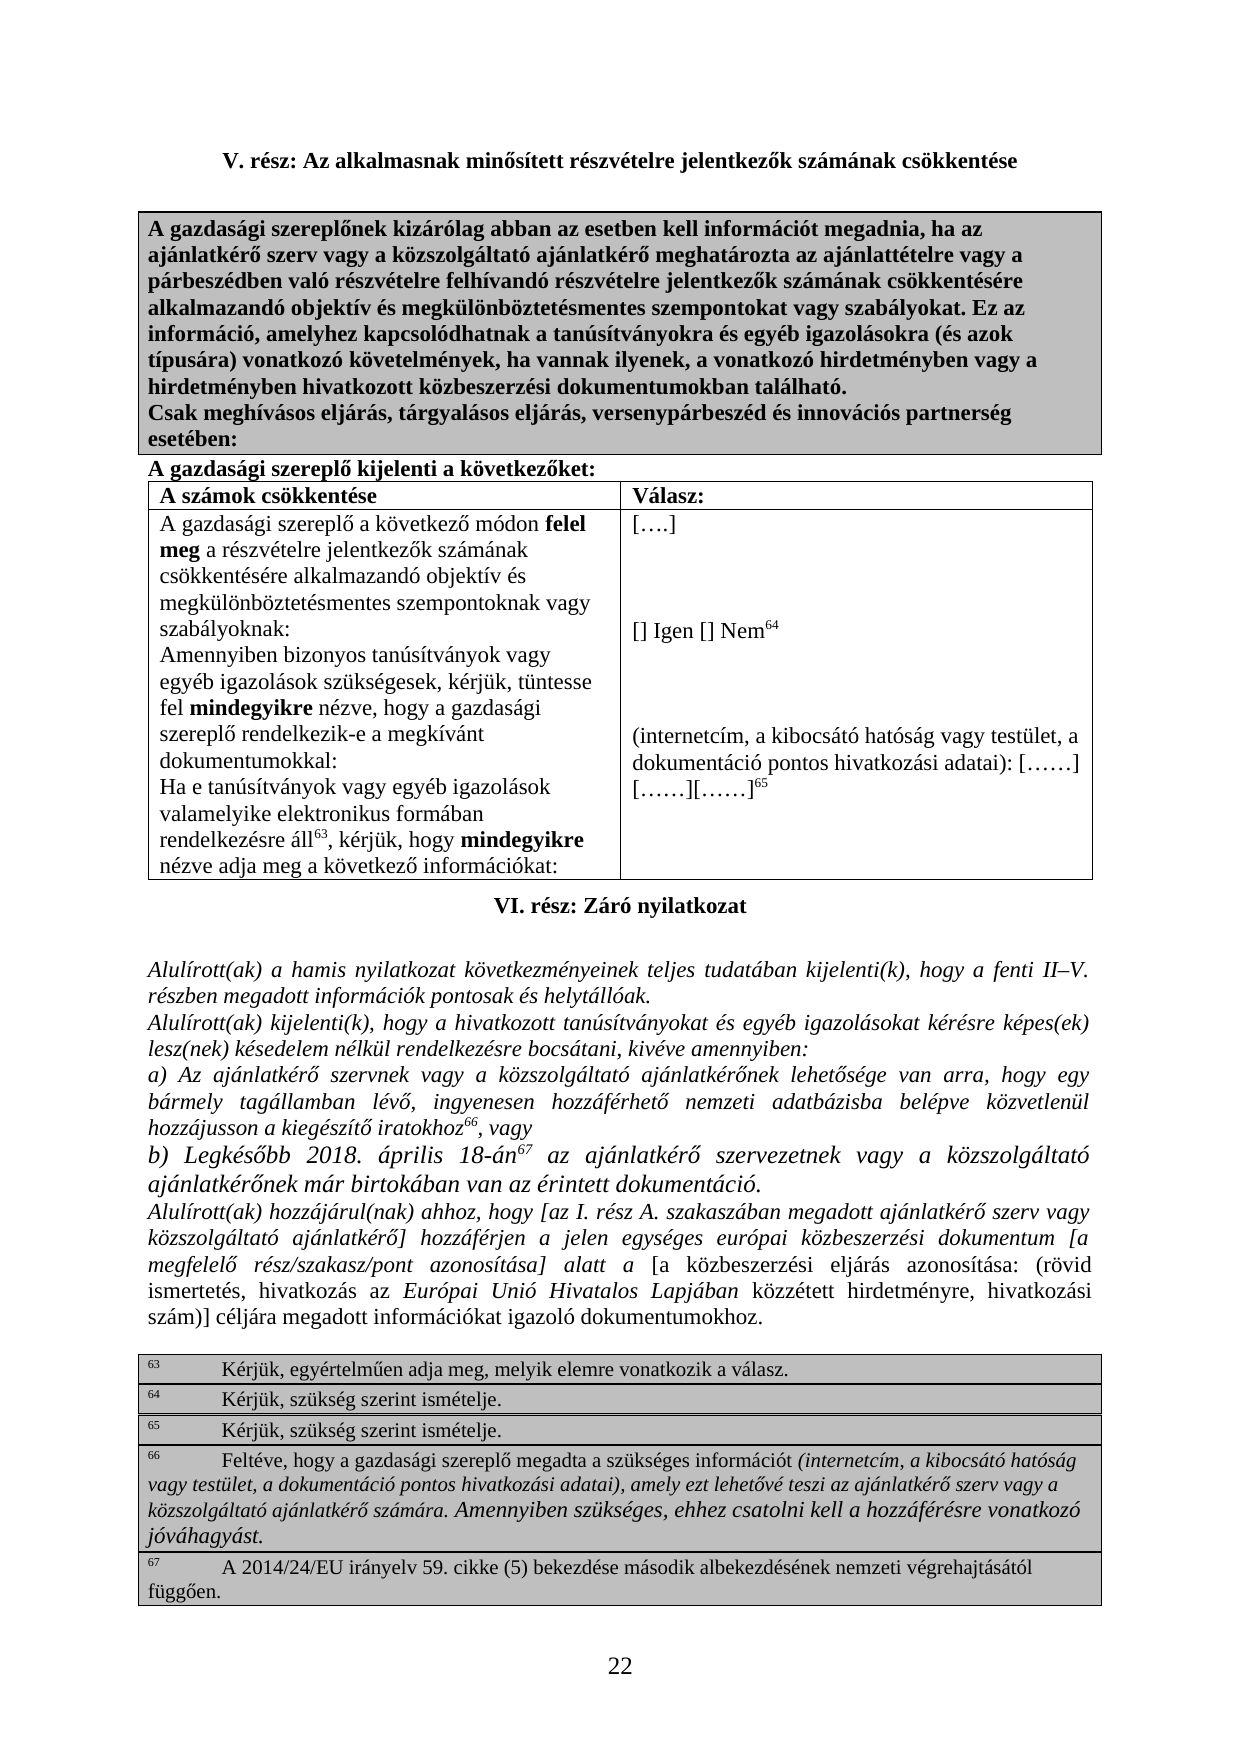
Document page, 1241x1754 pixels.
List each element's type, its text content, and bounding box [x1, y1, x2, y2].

table_cell [….] [] Igen [] Nem (internetcím, a kibocsátó hatóság vagy testület, a dokumentáció pontos hivatkozási adatai): [……][……][……] [621, 510, 1092, 879]
text Alulírott(ak) kijelenti(k), hogy a hivatkozott tanúsítványokat és egyéb igazolásokat kérésre képes(ek) lesz(nek) késedelem nélkül rendelkezésre bocsátani, kivéve amennyiben: [148, 1009, 1093, 1061]
table_header A számok csökkentése [149, 482, 620, 509]
text Alulírott(ak) hozzájárul(nak) ahhoz, hogy [az I. rész A. szakaszában megadott ajánlatkérő szerv vagy közszolgáltató ajánlatkérő] hozzáférjen a jelen egységes európai közbeszerzési dokumentum [a megfelelő rész/szakasz/pont azonosítása] alatt a [a közbeszerzési eljárás azonosítása: (rövid ismertetés, hivatkozás az Európai Unió Hivatalos Lapjában közzétett hirdetményre, hivatkozási szám)] céljára megadott információkat igazoló dokumentumokhoz. [148, 1198, 1093, 1330]
text V. rész: Az alkalmasnak minősített részvételre jelentkezők számának csökkentése [148, 148, 1093, 174]
table_header Válasz: [621, 482, 1092, 509]
text A gazdasági szereplő kijelenti a következőket: [148, 455, 1093, 481]
text VI. rész: Záró nyilatkozat [148, 892, 1093, 918]
text A gazdasági szereplőnek kizárólag abban az esetben kell információt megadnia, ha az ajánlatkérő szerv vagy a közszolgáltató ajánlatkérő meghatározta az ajánlattételre vagy a párbeszédben való részvételre felhívandó részvételre jelentkezők számának csökkentésére alkalmazandó objektív és megkülönböztetésmentes szempontokat vagy szabályokat. Ez az információ, amelyhez kapcsolódhatnak a tanúsítványokra és egyéb igazolásokra (és azok típusára) vonatkozó követelmények, ha vannak ilyenek, a vonatkozó hirdetményben vagy a hirdetményben hivatkozott közbeszerzési dokumentumokban található. Csak meghívásos eljárás, tárgyalásos eljárás, versenypárbeszéd és innovációs partnerség esetében: [139, 213, 1101, 454]
text Alulírott(ak) a hamis nyilatkozat következményeinek teljes tudatában kijelenti(k), hogy a fenti II–V. részben megadott információk pontosak és helytállóak. [148, 956, 1093, 1009]
text b) Legkésőbb 2018. április 18-án az ajánlatkérő szervezetnek vagy a közszolgáltató ajánlatkérőnek már birtokában van az érintett dokumentáció. [148, 1141, 1093, 1198]
text a) Az ajánlatkérő szervnek vagy a közszolgáltató ajánlatkérőnek lehetősége van arra, hogy egy bármely tagállamban lévő, ingyenesen hozzáférhető nemzeti adatbázisba belépve közvetlenül hozzájusson a kiegészítő iratokhoz, vagy [148, 1061, 1093, 1141]
table_cell A gazdasági szereplő a következő módon felel meg a részvételre jelentkezők számának csökkentésére alkalmazandó objektív és megkülönböztetésmentes szempontoknak vagy szabályoknak: Amennyiben bizonyos tanúsítványok vagy egyéb igazolások szükségesek, kérjük, tüntesse fel mindegyikre nézve, hogy a gazdasági szereplő rendelkezik-e a megkívánt dokumentumokkal: Ha e tanúsítványok vagy egyéb igazolások valamelyike elektronikus formában rendelkezésre áll, kérjük, hogy mindegyikre nézve adja meg a következő információkat: [149, 510, 620, 879]
